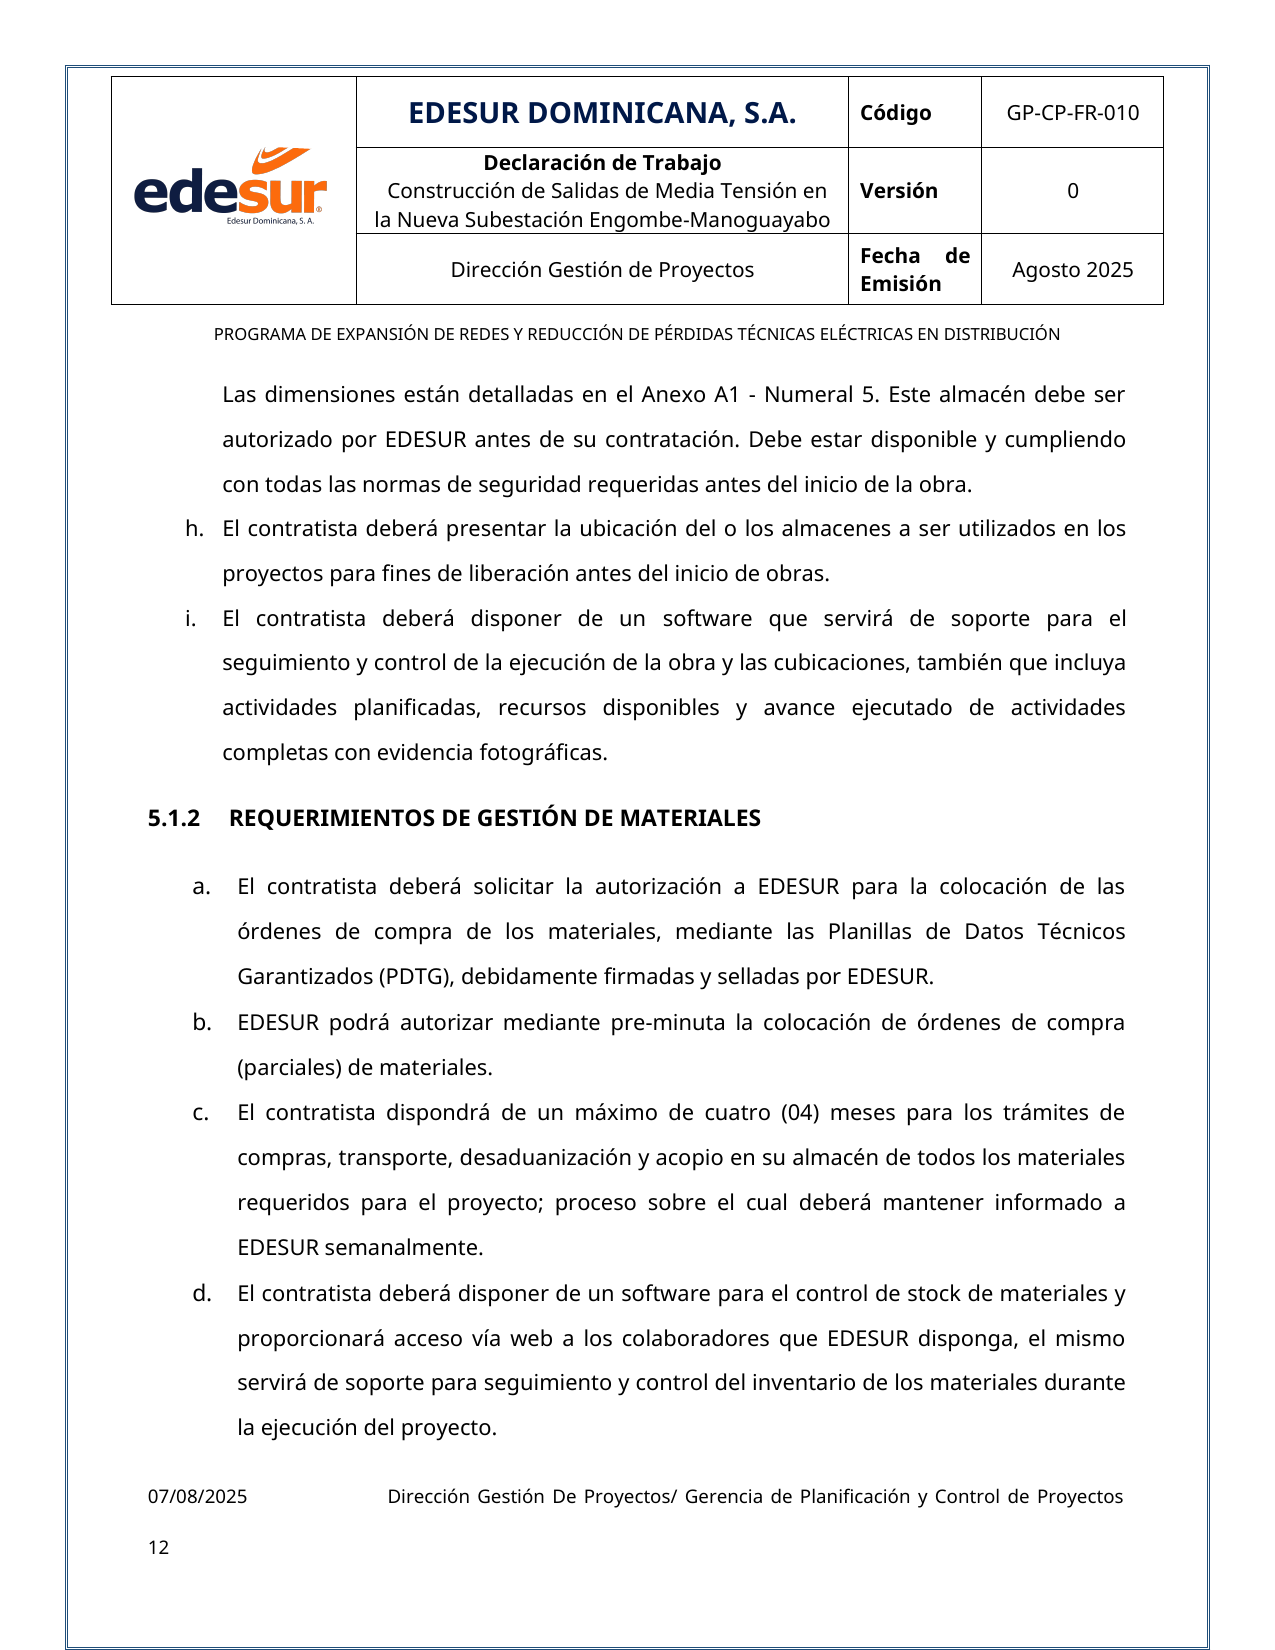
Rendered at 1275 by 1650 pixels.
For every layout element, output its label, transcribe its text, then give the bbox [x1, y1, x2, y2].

list El contratista dispondrá de un máximo de cuatro (04) meses para los trámites de compras, transporte, desaduanización y acopio en su almacén de todos los materiales requeridos para el proyecto; proceso sobre el cual deberá mantener informado a EDESUR semanalmente. [192, 1096, 1127, 1262]
list EDESUR podrá autorizar mediante pre-minuta la colocación de órdenes de compra (parciales) de materiales. [192, 1005, 1127, 1081]
picture [120, 139, 343, 230]
list El contratista deberá presentar la ubicación del o los almacenes a ser utilizados en los proyectos para fines de liberación antes del inicio de obras. [185, 513, 1127, 588]
list El contratista deberá disponer de un software que servirá de soporte para el seguimiento y control de la ejecución de la obra y las cubicaciones, también que incluya actividades planificadas, recursos disponibles y avance ejecutado de actividades completas con evidencia fotográficas. [185, 603, 1127, 766]
subtitle REQUERIMIENTOS DE GESTIÓN DE MATERIALES [148, 802, 1127, 833]
list El contratista deberá solicitar la autorización a EDESUR para la colocación de las órdenes de compra de los materiales, mediante las Planillas de Datos Técnicos Garantizados (PDTG), debidamente firmadas y selladas por EDESUR. [192, 870, 1127, 991]
list El contratista deberá disponer de un software para el control de stock de materiales y proporcionará acceso vía web a los colaboradores que EDESUR disponga, el mismo servirá de soporte para seguimiento y control del inventario de los materiales durante la ejecución del proyecto. [192, 1276, 1127, 1442]
